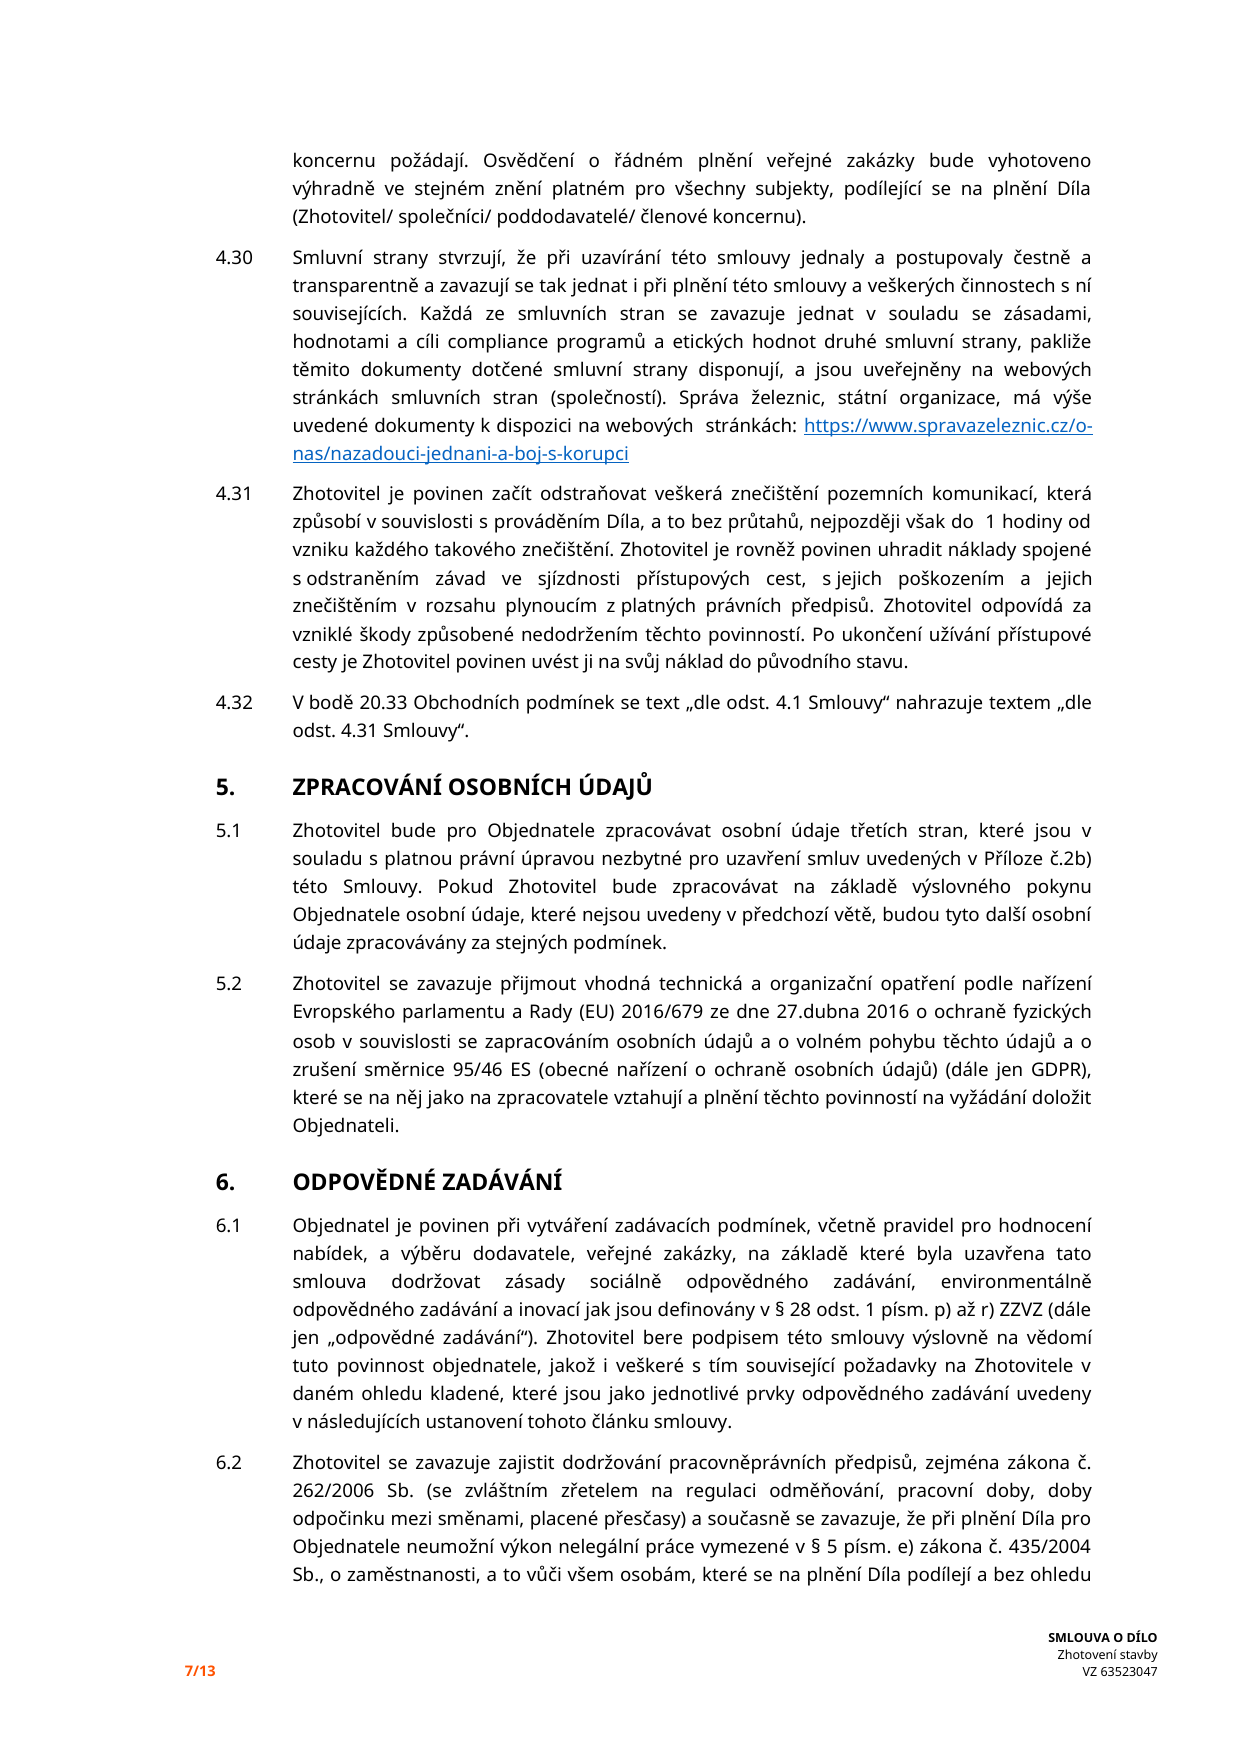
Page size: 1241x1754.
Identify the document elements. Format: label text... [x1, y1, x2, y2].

text Smluvní strany stvrzují, že při uzavírání této smlouvy jednaly a postupovaly čestně a transparentně a zavazují se tak jednat i při plnění této smlouvy a veškerých činnostech s ní souvisejících. Každá ze smluvních stran se zavazuje jednat v souladu se zásadami, hodnotami a cíli compliance programů a etických hodnot druhé smluvní strany, pakliže těmito dokumenty dotčené smluvní strany disponují, a jsou uveřejněny na webových stránkách smluvních stran (společností). Správa železnic, státní organizace, má výše uvedené dokumenty k dispozici na webových stránkách: https://www.spravazeleznic.cz/o-nas/nazadouci-jednani-a-boj-s-korupci [216, 244, 1093, 466]
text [216, 1449, 1093, 1587]
text Zhotovitel je povinen začít odstraňovat veškerá znečištění pozemních komunikací, která způsobí v souvislosti s prováděním Díla, a to bez průtahů, nejpozději však do 1 hodiny od vzniku každého takového znečištění. Zhotovitel je rovněž povinen uhradit náklady spojené s odstraněním závad ve sjízdnosti přístupových cest, s jejich poškozením a jejich znečištěním v rozsahu plynoucím z platných právních předpisů. Zhotovitel odpovídá za vzniklé škody způsobené nedodržením těchto povinností. Po ukončení užívání přístupové cesty je Zhotovitel povinen uvést ji na svůj náklad do původního stavu. [216, 481, 1093, 674]
text V bodě 20.33 Obchodních podmínek se text „dle odst. 4.1 Smlouvy“ nahrazuje textem „dle odst. 4.31 Smlouvy“. [216, 689, 1093, 743]
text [292, 147, 1093, 229]
text ODPOVĚDNÉ ZADÁVÁNÍ [216, 1166, 1093, 1197]
text Zhotovitel bude pro Objednatele zpracovávat osobní údaje třetích stran, které jsou v souladu s platnou právní úpravou nezbytné pro uzavření smluv uvedených v Příloze č.2b) této Smlouvy. Pokud Zhotovitel bude zpracovávat na základě výslovného pokynu Objednatele osobní údaje, které nejsou uvedeny v předchozí větě, budou tyto další osobní údaje zpracovávány za stejných podmínek. [216, 817, 1093, 955]
text ZPRACOVÁNÍ OSOBNÍCH ÚDAJŮ [216, 770, 1093, 802]
text Zhotovitel se zavazuje přijmout vhodná technická a organizační opatření podle nařízení Evropského parlamentu a Rady (EU) 2016/679 ze dne 27.dubna 2016 o ochraně fyzických osob v souvislosti se zapracováním osobních údajů a o volném pohybu těchto údajů a o zrušení směrnice 95/46 ES (obecné nařízení o ochraně osobních údajů) (dále jen GDPR), které se na něj jako na zpracovatele vztahují a plnění těchto povinností na vyžádání doložit Objednateli. [216, 970, 1093, 1138]
text Objednatel je povinen při vytváření zadávacích podmínek, včetně pravidel pro hodnocení nabídek, a výběru dodavatele, veřejné zakázky, na základě které byla uzavřena tato smlouva dodržovat zásady sociálně odpovědného zadávání, environmentálně odpovědného zadávání a inovací jak jsou definovány v § 28 odst. 1 písm. p) až r) ZZVZ (dále jen „odpovědné zadávání“). Zhotovitel bere podpisem této smlouvy výslovně na vědomí tuto povinnost objednatele, jakož i veškeré s tím související požadavky na Zhotovitele v daném ohledu kladené, které jsou jako jednotlivé prvky odpovědného zadávání uvedeny v následujících ustanovení tohoto článku smlouvy. [216, 1213, 1093, 1434]
